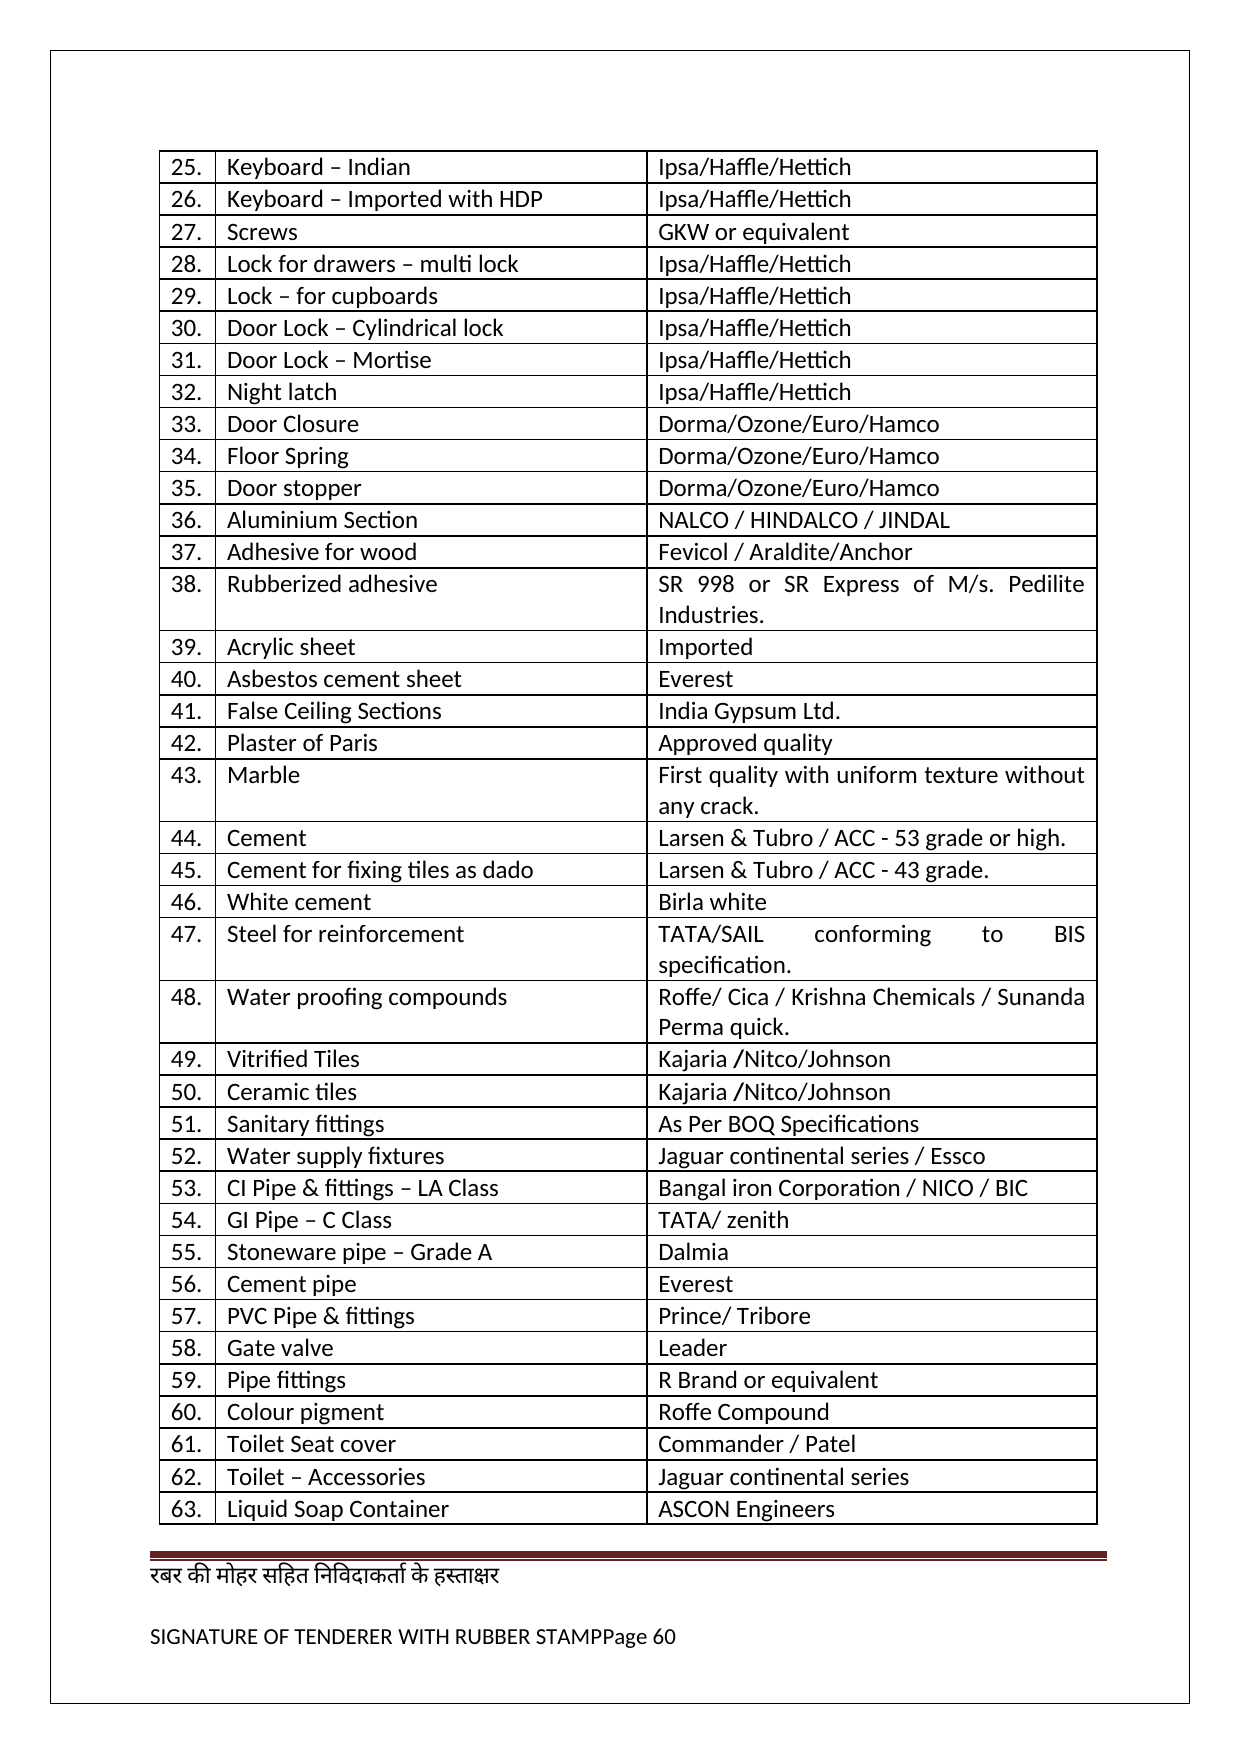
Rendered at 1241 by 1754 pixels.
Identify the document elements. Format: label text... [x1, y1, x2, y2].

table_cell [160, 728, 215, 758]
table_cell Cement for fixing tiles as dado [216, 854, 646, 885]
table_cell [160, 312, 215, 342]
table_cell NALCO / HINDALCO / JINDAL [648, 505, 1096, 535]
table_cell Toilet – Accessories [216, 1461, 646, 1491]
table_cell [160, 1397, 215, 1427]
table_cell Sanitary fittings [216, 1108, 646, 1138]
table_cell Jaguar continental series / Essco [648, 1140, 1096, 1170]
table_cell [160, 1461, 215, 1491]
table_cell [160, 696, 215, 726]
table_cell [160, 344, 215, 374]
table_cell Aluminium Section [216, 505, 646, 535]
table_cell [160, 981, 215, 1042]
table_cell [160, 569, 215, 630]
table_cell [160, 822, 215, 853]
table_cell TATA/SAIL conforming to BIS specification. [648, 918, 1096, 979]
table_cell SR 998 or SR Express of M/s. Pedilite Industries. [648, 569, 1096, 630]
table_cell Cement pipe [216, 1268, 646, 1299]
table_cell Lock – for cupboards [216, 280, 646, 310]
table_cell [160, 1332, 215, 1363]
table_cell [160, 537, 215, 567]
table_cell Acrylic sheet [216, 631, 646, 662]
table_cell Prince/ Tribore [648, 1300, 1096, 1331]
table_cell White cement [216, 886, 646, 917]
table_cell Everest [648, 1268, 1096, 1299]
table_cell Kajaria /Nitco/Johnson [648, 1076, 1096, 1106]
table_cell Ipsa/Haffle/Hettich [648, 184, 1096, 214]
table_cell Vitrified Tiles [216, 1044, 646, 1074]
table_cell Roffe/ Cica / Krishna Chemicals / Sunanda Perma quick. [648, 981, 1096, 1042]
table_cell Fevicol / Araldite/Anchor [648, 537, 1096, 567]
table_cell [160, 1236, 215, 1267]
table_cell Door Closure [216, 408, 646, 439]
table_cell Adhesive for wood [216, 537, 646, 567]
table_cell Water supply fixtures [216, 1140, 646, 1170]
table_cell Dalmia [648, 1236, 1096, 1267]
table_cell Lock for drawers – multi lock [216, 248, 646, 278]
table_cell Larsen & Tubro / ACC - 53 grade or high. [648, 822, 1096, 853]
table_cell Liquid Soap Container [216, 1493, 646, 1523]
table_cell Stoneware pipe – Grade A [216, 1236, 646, 1267]
table_cell As Per BOQ Specifications [648, 1108, 1096, 1138]
table_cell Commander / Patel [648, 1429, 1096, 1459]
table_cell [160, 886, 215, 917]
table_cell [160, 1044, 215, 1074]
table_cell Toilet Seat cover [216, 1429, 646, 1459]
table_cell Night latch [216, 376, 646, 407]
table_cell [160, 1204, 215, 1234]
table_cell Floor Spring [216, 440, 646, 471]
table_cell [160, 408, 215, 439]
table_cell Rubberized adhesive [216, 569, 646, 630]
table_cell PVC Pipe & fittings [216, 1300, 646, 1331]
table_cell Ipsa/Haffle/Hettich [648, 344, 1096, 374]
table_cell Birla white [648, 886, 1096, 917]
table_cell [160, 1429, 215, 1459]
table_cell [160, 505, 215, 535]
table_cell Roffe Compound [648, 1397, 1096, 1427]
table_cell [160, 1172, 215, 1202]
table_cell [160, 376, 215, 407]
table_cell Bangal iron Corporation / NICO / BIC [648, 1172, 1096, 1202]
table_cell Colour pigment [216, 1397, 646, 1427]
table_cell CI Pipe & fittings – LA Class [216, 1172, 646, 1202]
table_cell Door stopper [216, 472, 646, 503]
table_cell ASCON Engineers [648, 1493, 1096, 1523]
table_cell Screws [216, 216, 646, 246]
table_cell Ipsa/Haffle/Hettich [648, 376, 1096, 407]
table_cell [160, 152, 215, 182]
table_cell Dorma/Ozone/Euro/Hamco [648, 408, 1096, 439]
table_cell Marble [216, 760, 646, 821]
table_cell Cement [216, 822, 646, 853]
table_cell Water proofing compounds [216, 981, 646, 1042]
table_cell False Ceiling Sections [216, 696, 646, 726]
table_cell Keyboard – Indian [216, 152, 646, 182]
table_cell Ipsa/Haffle/Hettich [648, 280, 1096, 310]
table_cell First quality with uniform texture without any crack. [648, 760, 1096, 821]
table_cell [160, 760, 215, 821]
table_cell Door Lock – Cylindrical lock [216, 312, 646, 342]
table_cell Imported [648, 631, 1096, 662]
table_cell [160, 216, 215, 246]
table_cell Pipe fittings [216, 1365, 646, 1395]
table_cell Dorma/Ozone/Euro/Hamco [648, 440, 1096, 471]
table_cell [160, 1300, 215, 1331]
table_cell [160, 1076, 215, 1106]
table_cell [160, 248, 215, 278]
table_cell Steel for reinforcement [216, 918, 646, 979]
table_cell [160, 1365, 215, 1395]
table_cell GI Pipe – C Class [216, 1204, 646, 1234]
table_cell Plaster of Paris [216, 728, 646, 758]
table_cell Ipsa/Haffle/Hettich [648, 312, 1096, 342]
table_cell Larsen & Tubro / ACC - 43 grade. [648, 854, 1096, 885]
table_cell Asbestos cement sheet [216, 663, 646, 694]
table_cell Ipsa/Haffle/Hettich [648, 152, 1096, 182]
table_cell India Gypsum Ltd. [648, 696, 1096, 726]
table_cell Keyboard – Imported with HDP [216, 184, 646, 214]
table_cell [160, 440, 215, 471]
table_cell Approved quality [648, 728, 1096, 758]
table_cell Jaguar continental series [648, 1461, 1096, 1491]
table_cell GKW or equivalent [648, 216, 1096, 246]
table_cell [160, 1108, 215, 1138]
table_cell Leader [648, 1332, 1096, 1363]
table_cell Everest [648, 663, 1096, 694]
table_cell [160, 854, 215, 885]
table_cell [160, 184, 215, 214]
table_cell [160, 280, 215, 310]
table_cell [160, 472, 215, 503]
table_cell [160, 1268, 215, 1299]
table_cell Door Lock – Mortise [216, 344, 646, 374]
table_cell Ceramic tiles [216, 1076, 646, 1106]
table_cell Dorma/Ozone/Euro/Hamco [648, 472, 1096, 503]
table_cell [160, 918, 215, 979]
table_cell [160, 1493, 215, 1523]
table_cell R Brand or equivalent [648, 1365, 1096, 1395]
table_cell [160, 663, 215, 694]
table_cell Kajaria /Nitco/Johnson [648, 1044, 1096, 1074]
table_cell Ipsa/Haffle/Hettich [648, 248, 1096, 278]
table_cell [160, 1140, 215, 1170]
table_cell [160, 631, 215, 662]
table_cell TATA/ zenith [648, 1204, 1096, 1234]
table_cell Gate valve [216, 1332, 646, 1363]
